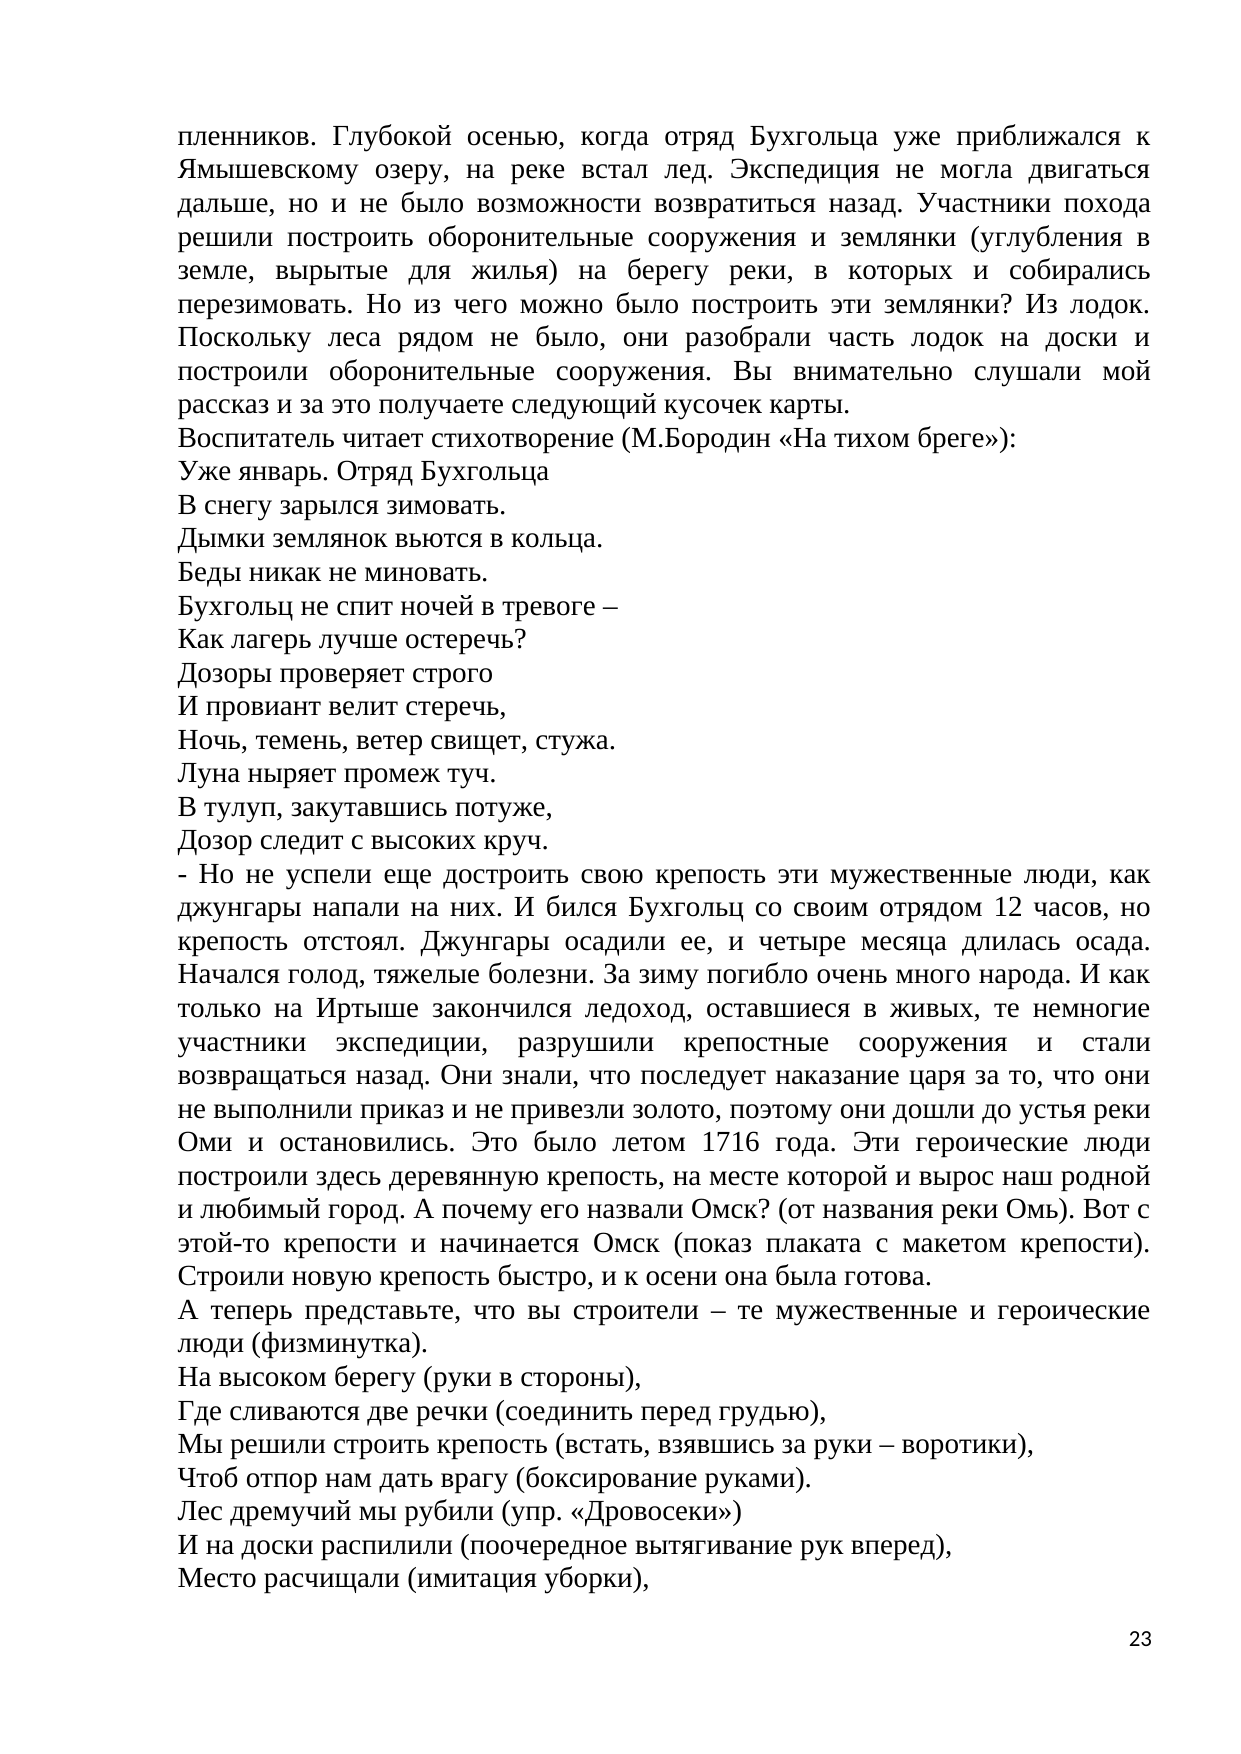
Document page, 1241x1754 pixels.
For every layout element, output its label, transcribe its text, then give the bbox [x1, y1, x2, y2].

text Дымки землянок вьются в кольца. [177, 521, 1152, 554]
text Мы решили строить крепость (встать, взявшись за руки – воротики), [177, 1426, 1152, 1460]
text Беды никак не миновать. [177, 554, 1152, 588]
text - Но не успели еще достроить свою крепость эти мужественные люди, как джунгары напали на них. И бился Бухгольц со своим отрядом 12 часов, но крепость отстоял. Джунгары осадили ее, и четыре месяца длилась осада. Начался голод, тяжелые болезни. За зиму погибло очень много народа. И как только на Иртыше закончился ледоход, оставшиеся в живых, те немногие участники экспедиции, разрушили крепостные сооружения и стали возвращаться назад. Они знали, что последует наказание царя за то, что они не выполнили приказ и не привезли золото, поэтому они дошли до устья реки Оми и остановились. Это было летом 1716 года. Эти героические люди построили здесь деревянную крепость, на месте которой и вырос наш родной и любимый город. А почему его назвали Омск? (от названия реки Омь). Вот с этой-то крепости и начинается Омск (показ плаката с макетом крепости). Строили новую крепость быстро, и к осени она была готова. [177, 856, 1152, 1292]
text Чтоб отпор нам дать врагу (боксирование руками). [177, 1460, 1152, 1493]
text И провиант велит стеречь, [177, 688, 1152, 722]
text Где сливаются две речки (соединить перед грудью), [177, 1393, 1152, 1426]
text Бухгольц не спит ночей в тревоге – [177, 588, 1152, 621]
text Дозор следит с высоких круч. [177, 822, 1152, 856]
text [177, 118, 1152, 420]
text Ночь, темень, ветер свищет, стужа. [177, 722, 1152, 755]
text В тулуп, закутавшись потуже, [177, 789, 1152, 822]
text И на доски распилили (поочередное вытягивание рук вперед), [177, 1527, 1152, 1560]
text А теперь представьте, что вы строители – те мужественные и героические люди (физминутка). [177, 1292, 1152, 1359]
text Дозоры проверяет строго [177, 655, 1152, 688]
text Воспитатель читает стихотворение (М.Бородин «На тихом бреге»): [177, 420, 1152, 453]
text Лес дремучий мы рубили (упр. «Дровосеки») [177, 1493, 1152, 1527]
text Место расчищали (имитация уборки), [177, 1560, 1152, 1594]
text В снегу зарылся зимовать. [177, 487, 1152, 521]
text Луна ныряет промеж туч. [177, 755, 1152, 789]
text На высоком берегу (руки в стороны), [177, 1359, 1152, 1393]
text Уже январь. Отряд Бухгольца [177, 453, 1152, 487]
text Как лагерь лучше остеречь? [177, 621, 1152, 655]
